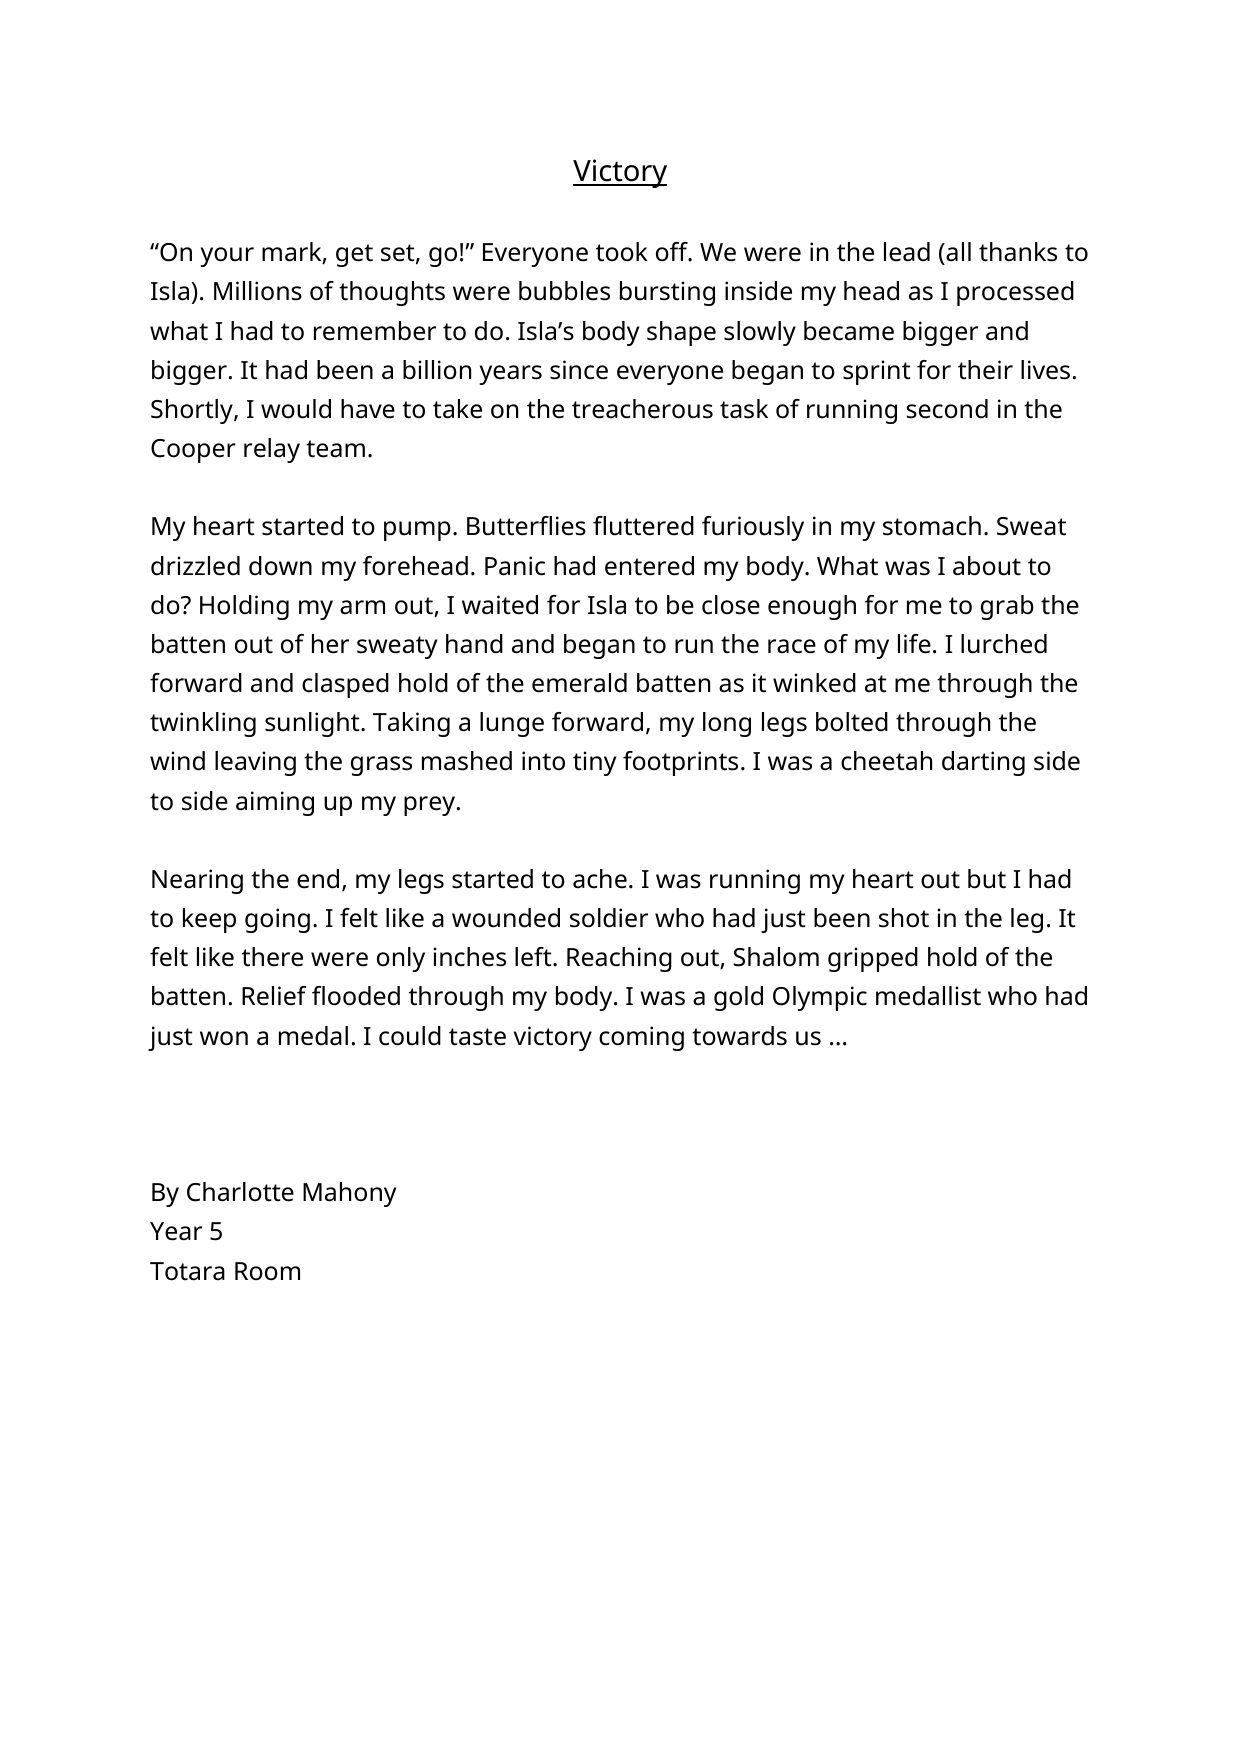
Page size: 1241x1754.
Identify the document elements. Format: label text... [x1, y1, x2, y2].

text By Charlotte Mahony [150, 1175, 1090, 1209]
text Victory [150, 150, 1090, 190]
text Year 5 [150, 1214, 1090, 1248]
text Totara Room [150, 1253, 1090, 1287]
text My heart started to pump. Butterflies fluttered furiously in my stomach. Sweat drizzled down my forehead. Panic had entered my body. What was I about to do? Holding my arm out, I waited for Isla to be close enough for me to grab the batten out of her sweaty hand and began to run the race of my life. I lurched forward and clasped hold of the emerald batten as it winked at me through the twinkling sunlight. Taking a lunge forward, my long legs bolted through the wind leaving the grass mashed into tiny footprints. I was a cheetah darting side to side aiming up my prey. [150, 509, 1090, 817]
text Nearing the end, my legs started to ache. I was running my heart out but I had to keep going. I felt like a wounded soldier who had just been shot in the leg. It felt like there were only inches left. Reaching out, Shalom gripped hold of the batten. Relief flooded through my body. I was a gold Olympic medallist who had just won a medal. I could taste victory coming towards us … [150, 861, 1090, 1052]
text “On your mark, get set, go!” Everyone took off. We were in the lead (all thanks to Isla). Millions of thoughts were bubbles bursting inside my head as I processed what I had to remember to do. Isla’s body shape slowly became bigger and bigger. It had been a billion years since everyone began to sprint for their lives. Shortly, I would have to take on the treacherous task of running second in the Cooper relay team. [150, 235, 1090, 465]
